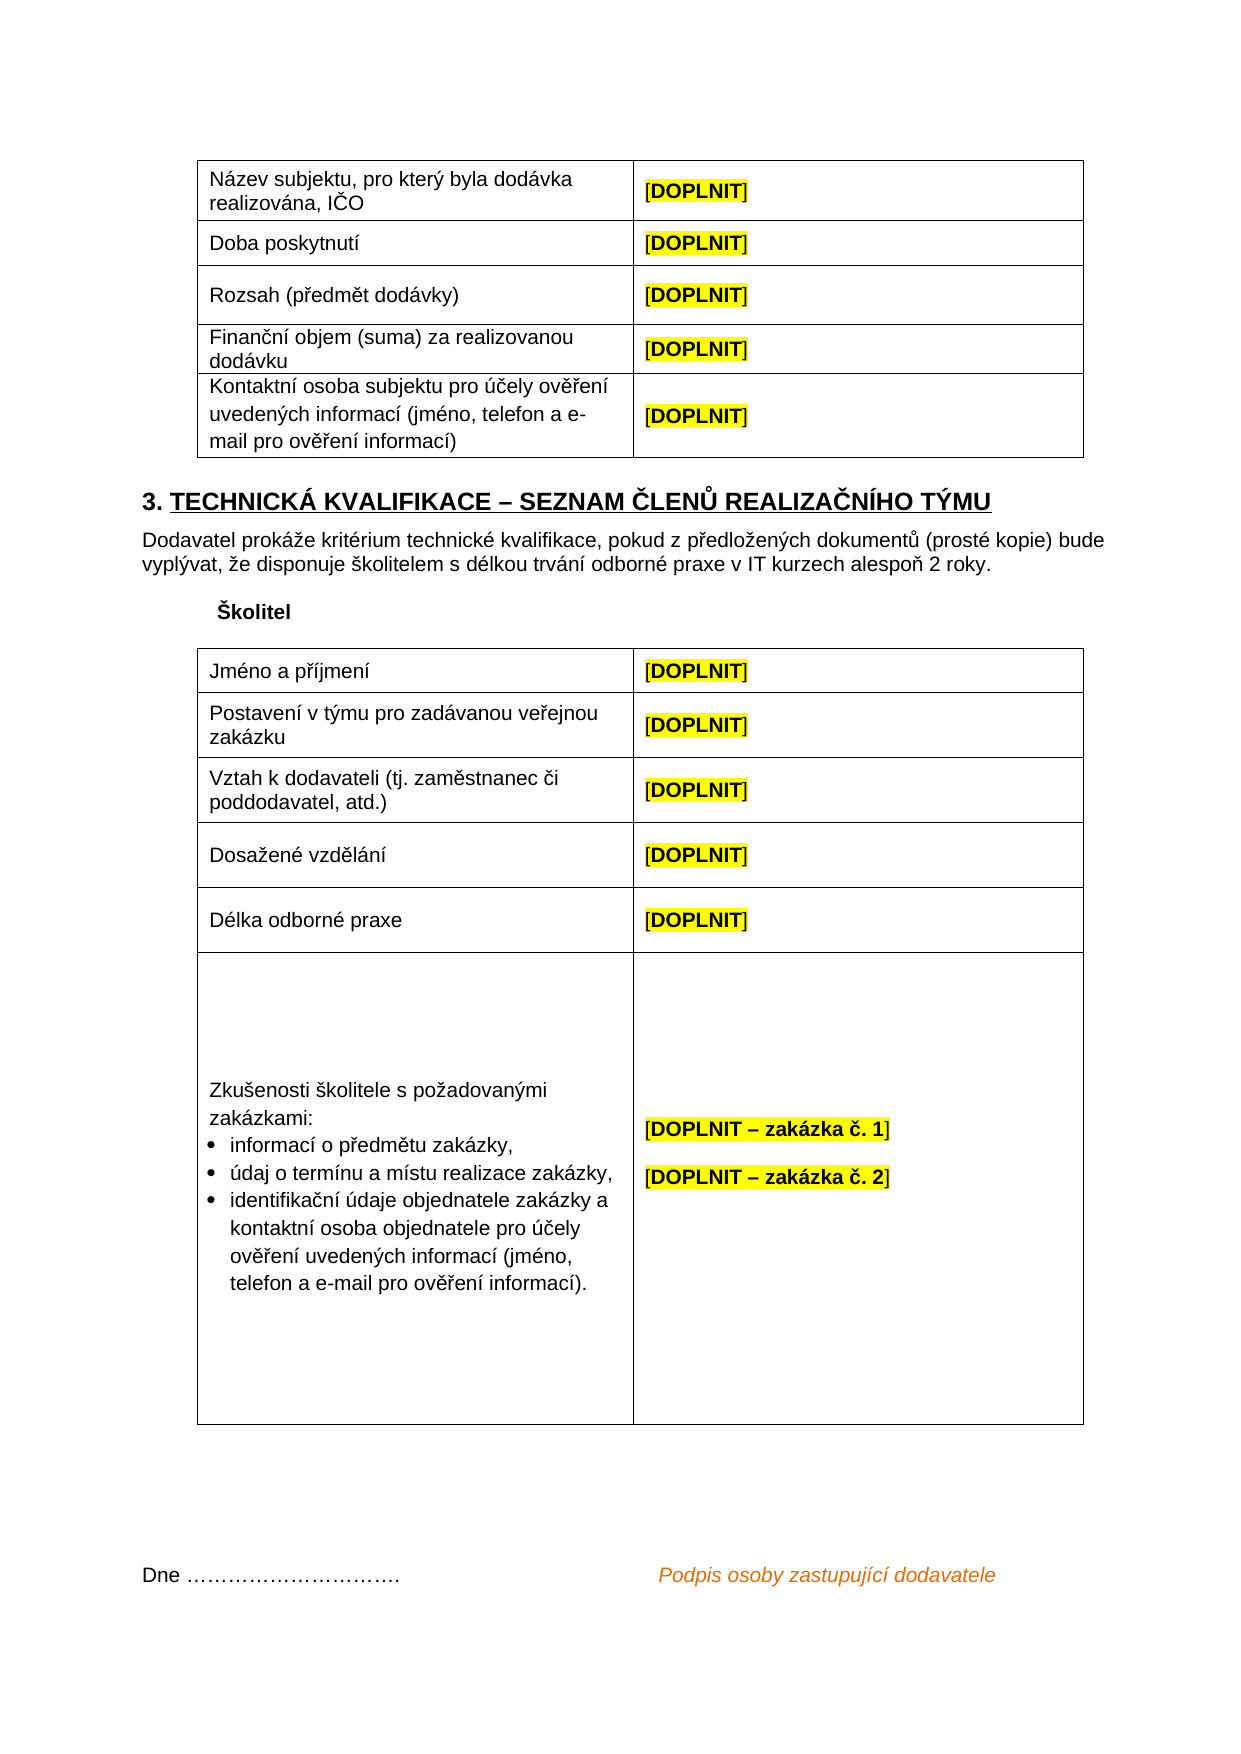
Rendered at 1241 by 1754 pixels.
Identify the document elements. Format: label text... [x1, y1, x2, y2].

table_cell Délka odborné praxe [198, 888, 633, 952]
table_cell Postavení v týmu pro zadávanou veřejnou zakázku [198, 693, 633, 757]
table_header [DOPLNIT] [634, 161, 1083, 220]
table_cell [DOPLNIT] [634, 693, 1083, 757]
table_cell Kontaktní osoba subjektu pro účely ověření uvedených informací (jméno, telefon a e-mail pro ověření informací) [198, 374, 633, 457]
text Dne …………………………. Podpis osoby zastupující dodavatele [142, 1562, 1110, 1586]
table_cell [DOPLNIT] [634, 266, 1083, 324]
table_cell Zkušenosti školitele s požadovanými zakázkami: informací o předmětu zakázky, údaj o termínu a místu realizace zakázky, identifikační údaje objednatele zakázky a kontaktní osoba objednatele pro účely ověření uvedených informací (jméno, telefon a e-mail pro ověření informací). [198, 953, 633, 1424]
table_header Jméno a příjmení [198, 649, 633, 692]
text 3. TECHNICKÁ KVALIFIKACE – SEZNAM ČLENŮ REALIZAČNÍHO TÝMU [142, 487, 1110, 516]
table_cell [DOPLNIT] [634, 325, 1083, 373]
table_cell [DOPLNIT] [634, 221, 1083, 265]
list Školitel [217, 600, 1110, 624]
table_cell [DOPLNIT] [634, 758, 1083, 822]
table_header [DOPLNIT] [634, 649, 1083, 692]
table_cell [DOPLNIT] [634, 888, 1083, 952]
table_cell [198, 325, 633, 373]
text Dodavatel prokáže kritérium technické kvalifikace, pokud z předložených dokumentů (prosté kopie) bude vyplývat, že disponuje školitelem s délkou trvání odborné praxe v IT kurzech alespoň 2 roky. [142, 528, 1110, 576]
table_cell Vztah k dodavateli (tj. zaměstnanec či poddodavatel, atd.) [198, 758, 633, 822]
table_cell [DOPLNIT] [634, 374, 1083, 457]
table_cell Doba poskytnutí [198, 221, 633, 265]
table_cell [DOPLNIT] [634, 823, 1083, 887]
table_cell [DOPLNIT – zakázka č. 1] [DOPLNIT – zakázka č. 2] [634, 953, 1083, 1424]
table_header Název subjektu, pro který byla dodávka realizována, IČO [198, 161, 633, 220]
table_cell Dosažené vzdělání [198, 823, 633, 887]
table_cell Rozsah (předmět dodávky) [198, 266, 633, 324]
